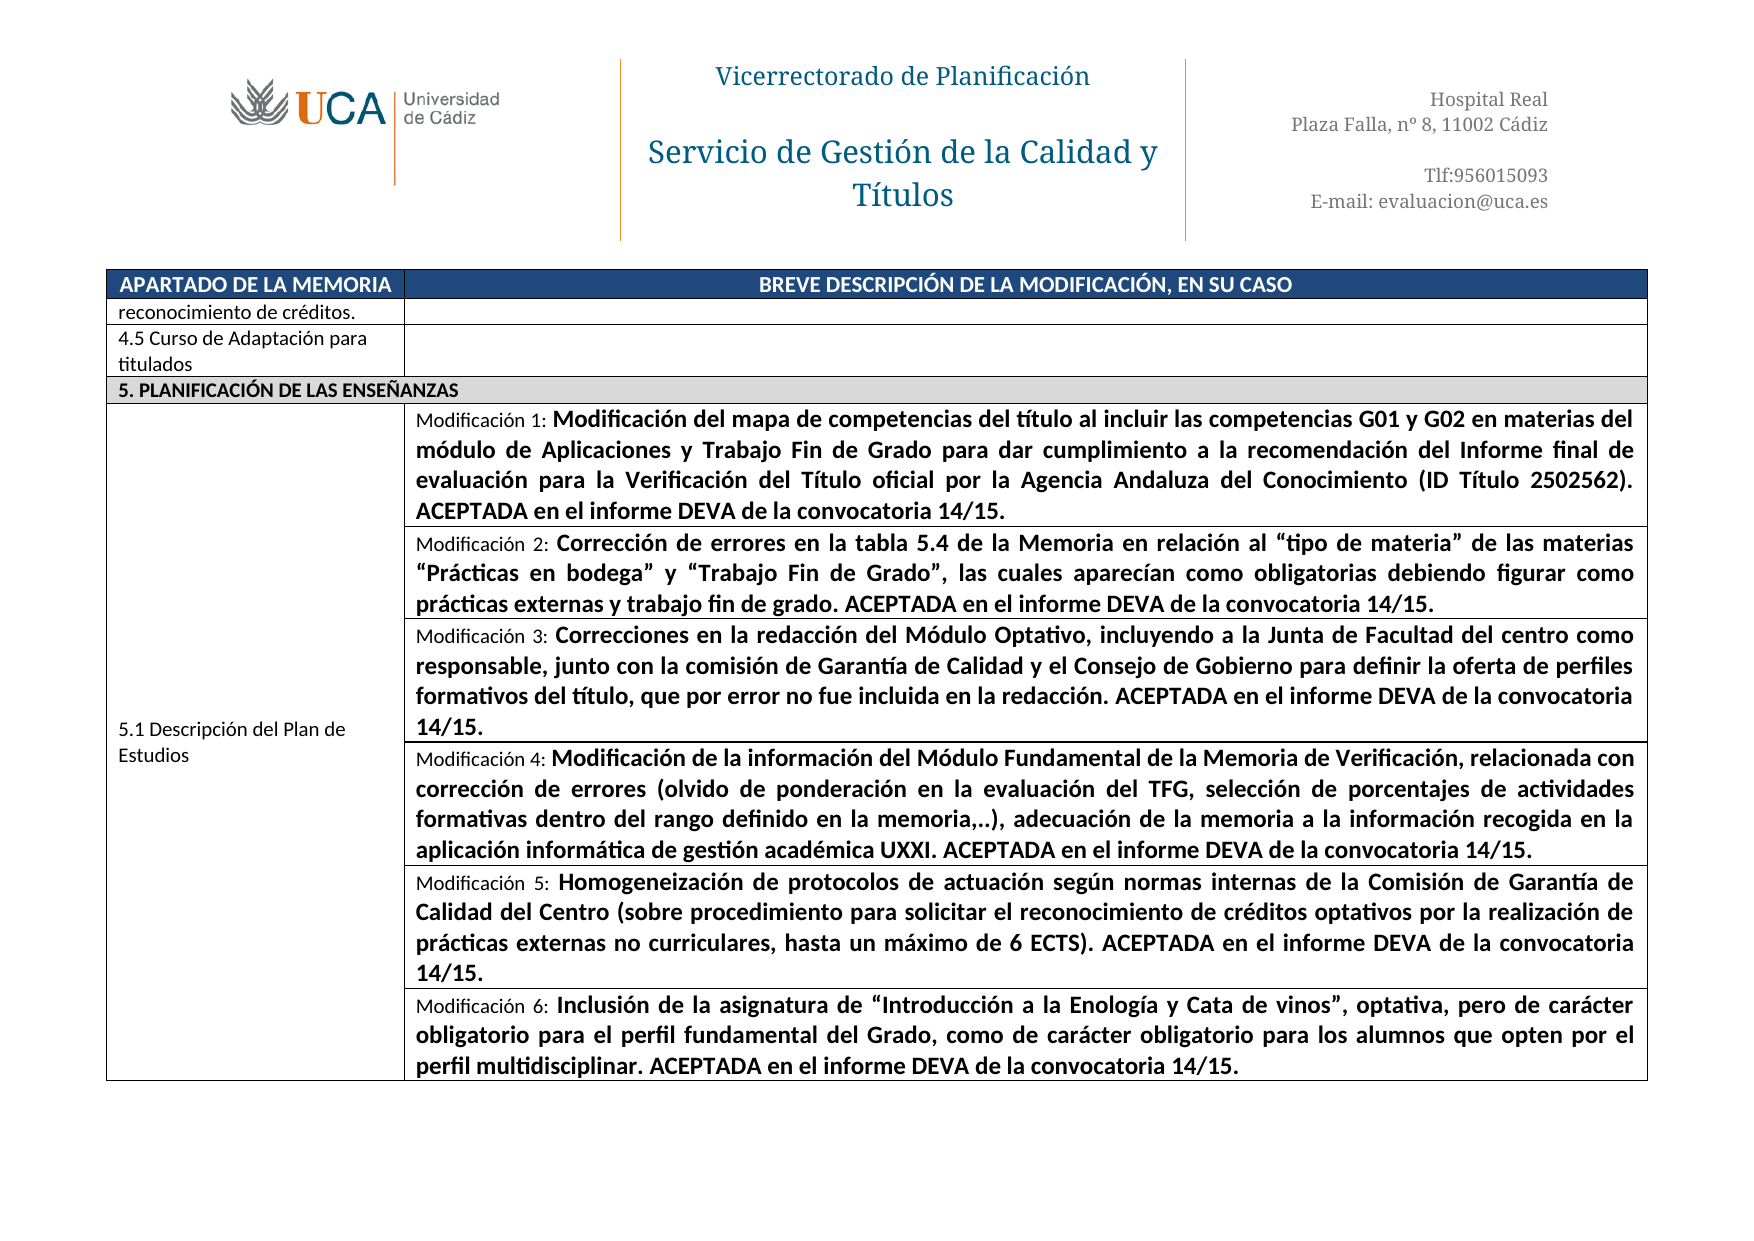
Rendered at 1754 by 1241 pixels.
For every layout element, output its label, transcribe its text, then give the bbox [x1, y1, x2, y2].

table_cell 5.1 Descripción del Plan de Estudios [107, 404, 404, 1080]
table_header BREVE DESCRIPCIÓN DE LA MODIFICACIÓN, EN SU CASO [405, 270, 1647, 298]
table_cell 5. PLANIFICACIÓN DE LAS ENSEÑANZAS [107, 377, 1647, 403]
table_cell 4.4 Sistema de transferencia y reconocimiento de créditos. [107, 299, 404, 324]
table_cell Modificación 1: Modificación del mapa de competencias del título al incluir las competencias G01 y G02 en materias del módulo de Aplicaciones y Trabajo Fin de Grado para dar cumplimiento a la recomendación del Informe final de evaluación para la Verificación del Título oficial por la Agencia Andaluza del Conocimiento (ID Título 2502562). ACEPTADA en el informe DEVA de la convocatoria 14/15. [405, 404, 1647, 526]
table_cell [405, 325, 1647, 376]
table_cell Modificación 3: Correcciones en la redacción del Módulo Optativo, incluyendo a la Junta de Facultad del centro como responsable, junto con la comisión de Garantía de Calidad y el Consejo de Gobierno para definir la oferta de perfiles formativos del título, que por error no fue incluida en la redacción. ACEPTADA en el informe DEVA de la convocatoria 14/15. [405, 619, 1647, 741]
table_cell Modificación 6: Inclusión de la asignatura de “Introducción a la Enología y Cata de vinos”, optativa, pero de carácter obligatorio para el perfil fundamental del Grado, como de carácter obligatorio para los alumnos que opten por el perfil multidisciplinar. ACEPTADA en el informe DEVA de la convocatoria 14/15. [405, 989, 1647, 1080]
table_cell [405, 299, 1647, 324]
table_cell Modificación 4: Modificación de la información del Módulo Fundamental de la Memoria de Verificación, relacionada con corrección de errores (olvido de ponderación en la evaluación del TFG, selección de porcentajes de actividades formativas dentro del rango definido en la memoria,..), adecuación de la memoria a la información recogida en la aplicación informática de gestión académica UXXI. ACEPTADA en el informe DEVA de la convocatoria 14/15. [405, 743, 1647, 864]
table_header APARTADO DE LA MEMORIA [107, 270, 404, 298]
table_cell Modificación 5: Homogeneización de protocolos de actuación según normas internas de la Comisión de Garantía de Calidad del Centro (sobre procedimiento para solicitar el reconocimiento de créditos optativos por la realización de prácticas externas no curriculares, hasta un máximo de 6 ECTS). ACEPTADA en el informe DEVA de la convocatoria 14/15. [405, 866, 1647, 988]
table_cell Modificación 2: Corrección de errores en la tabla 5.4 de la Memoria en relación al “tipo de materia” de las materias “Prácticas en bodega” y “Trabajo Fin de Grado”, las cuales aparecían como obligatorias debiendo figurar como prácticas externas y trabajo fin de grado. ACEPTADA en el informe DEVA de la convocatoria 14/15. [405, 527, 1647, 618]
picture [228, 74, 504, 190]
table_cell 4.5 Curso de Adaptación para titulados [107, 325, 404, 376]
